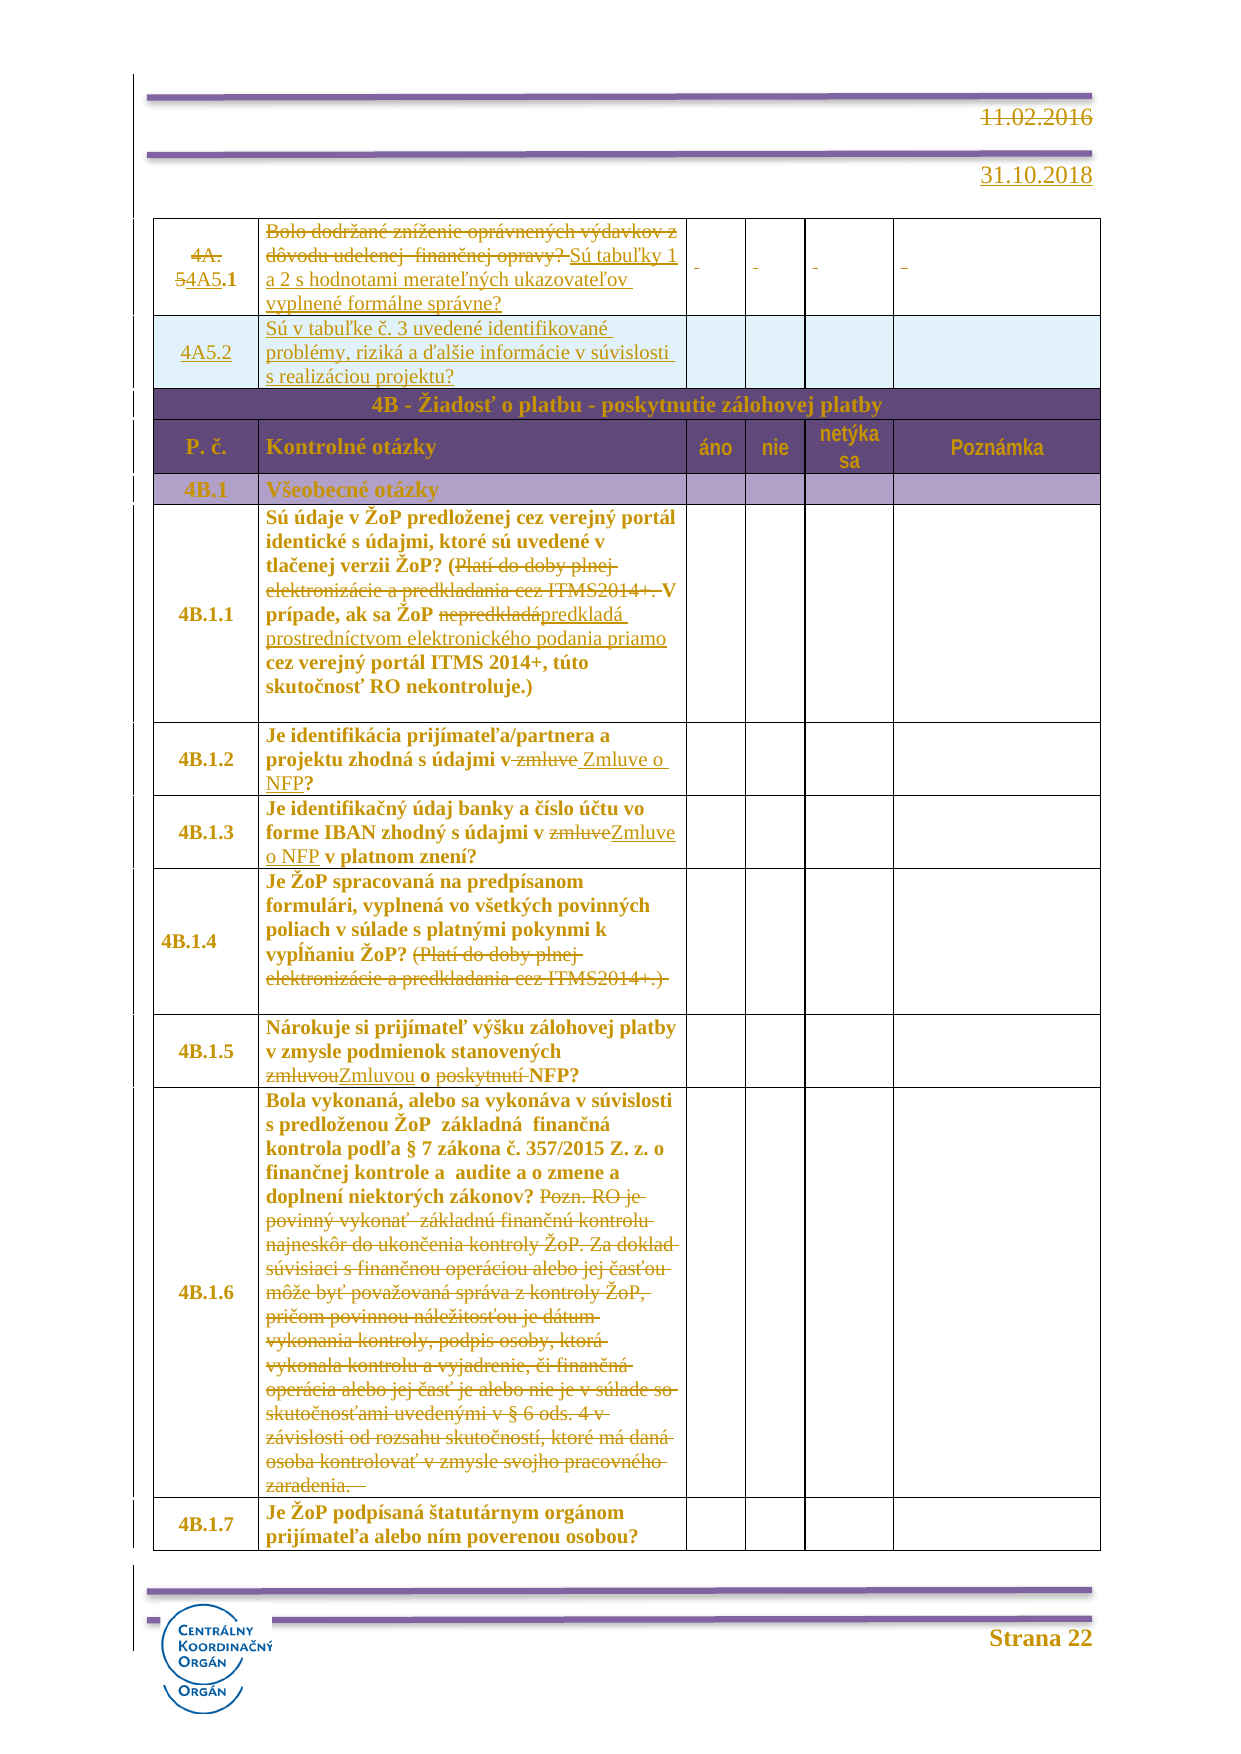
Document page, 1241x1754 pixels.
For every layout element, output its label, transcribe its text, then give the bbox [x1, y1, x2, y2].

table_cell [687, 1498, 745, 1550]
table_cell [687, 869, 745, 1013]
table_cell [746, 1498, 804, 1550]
table_cell Nárokuje si prijímateľ výšku zálohovej platby v zmysle podmienok stanovených o NFP? [259, 1015, 686, 1087]
table_cell [894, 723, 1100, 795]
table_cell [806, 796, 893, 868]
table_cell 4B.1.6 [154, 1088, 258, 1497]
table_cell [894, 869, 1100, 1013]
table_cell [806, 1088, 893, 1497]
table_cell nie [746, 420, 804, 473]
table_cell 4B.1.7 [154, 1498, 258, 1550]
table_cell Je ŽoP spracovaná na predpísanom formulári, vyplnená vo všetkých povinných poliach v súlade s platnými pokynmi k vypĺňaniu ŽoP? [259, 869, 686, 1013]
table_cell [687, 723, 745, 795]
table_cell [746, 505, 804, 722]
table_cell Sú údaje v ŽoP predloženej cez verejný portál identické s údajmi, ktoré sú uvedené v tlačenej verzii ŽoP? (V prípade, ak sa ŽoP cez verejný portál ITMS 2014+, túto skutočnosť RO nekontroluje.) [259, 505, 686, 722]
table_cell P. č. [154, 420, 258, 473]
table_cell [806, 474, 893, 504]
table_cell [894, 505, 1100, 722]
table_cell [894, 474, 1100, 504]
table_cell Je ŽoP podpísaná štatutárnym orgánom prijímateľa alebo ním poverenou osobou? [259, 1498, 686, 1550]
table_cell [687, 505, 745, 722]
table_cell áno [687, 420, 745, 473]
table_cell [806, 1498, 893, 1550]
table_cell [894, 1015, 1100, 1087]
table_cell [746, 723, 804, 795]
table_cell [687, 219, 745, 315]
table_cell Bola vykonaná, alebo sa vykonáva v súvislosti s predloženou ŽoP základná finančná kontrola podľa § 7 zákona č. 357/2015 Z. z. o finančnej kontrole a audite a o zmene a doplnení niektorých zákonov? [259, 1088, 686, 1497]
table_cell Poznámka [894, 420, 1100, 473]
picture [159, 1602, 272, 1713]
table_cell [259, 219, 686, 315]
table_cell [746, 219, 804, 315]
table_cell [806, 1015, 893, 1087]
table_cell 4B - Žiadosť o platbu - poskytnutie zálohovej platby [154, 389, 1100, 419]
table_cell 4B.1.4 [154, 869, 258, 1013]
table_cell 4B.1.1 [154, 505, 258, 722]
table_cell .1 [154, 219, 258, 315]
table_cell [894, 1498, 1100, 1550]
table_cell [746, 474, 804, 504]
table_cell [687, 474, 745, 504]
table_cell Všeobecné otázky [259, 474, 686, 504]
table_cell [806, 505, 893, 722]
table_cell [687, 1015, 745, 1087]
table_cell Je identifikačný údaj banky a číslo účtu vo forme IBAN zhodný s údajmi v v platnom znení? [259, 796, 686, 868]
table_cell [687, 796, 745, 868]
table_cell [746, 796, 804, 868]
table_cell [746, 1015, 804, 1087]
table_cell [806, 219, 893, 315]
table_cell [746, 869, 804, 1013]
table_cell 4B.1.2 [154, 723, 258, 795]
table_cell Kontrolné otázky [259, 420, 686, 473]
table_cell [894, 219, 1100, 315]
table_cell 4B.1.3 [154, 796, 258, 868]
table_cell [687, 1088, 745, 1497]
table_cell 4B.1 [154, 474, 258, 504]
table_cell Je identifikácia prijímateľa/partnera a projektu zhodná s údajmi v? [259, 723, 686, 795]
table_cell [806, 869, 893, 1013]
table_cell [806, 723, 893, 795]
table_cell 4B.1.5 [154, 1015, 258, 1087]
table_cell [894, 796, 1100, 868]
table_cell [894, 1088, 1100, 1497]
table_cell [746, 1088, 804, 1497]
table_cell netýka sa [806, 420, 893, 473]
